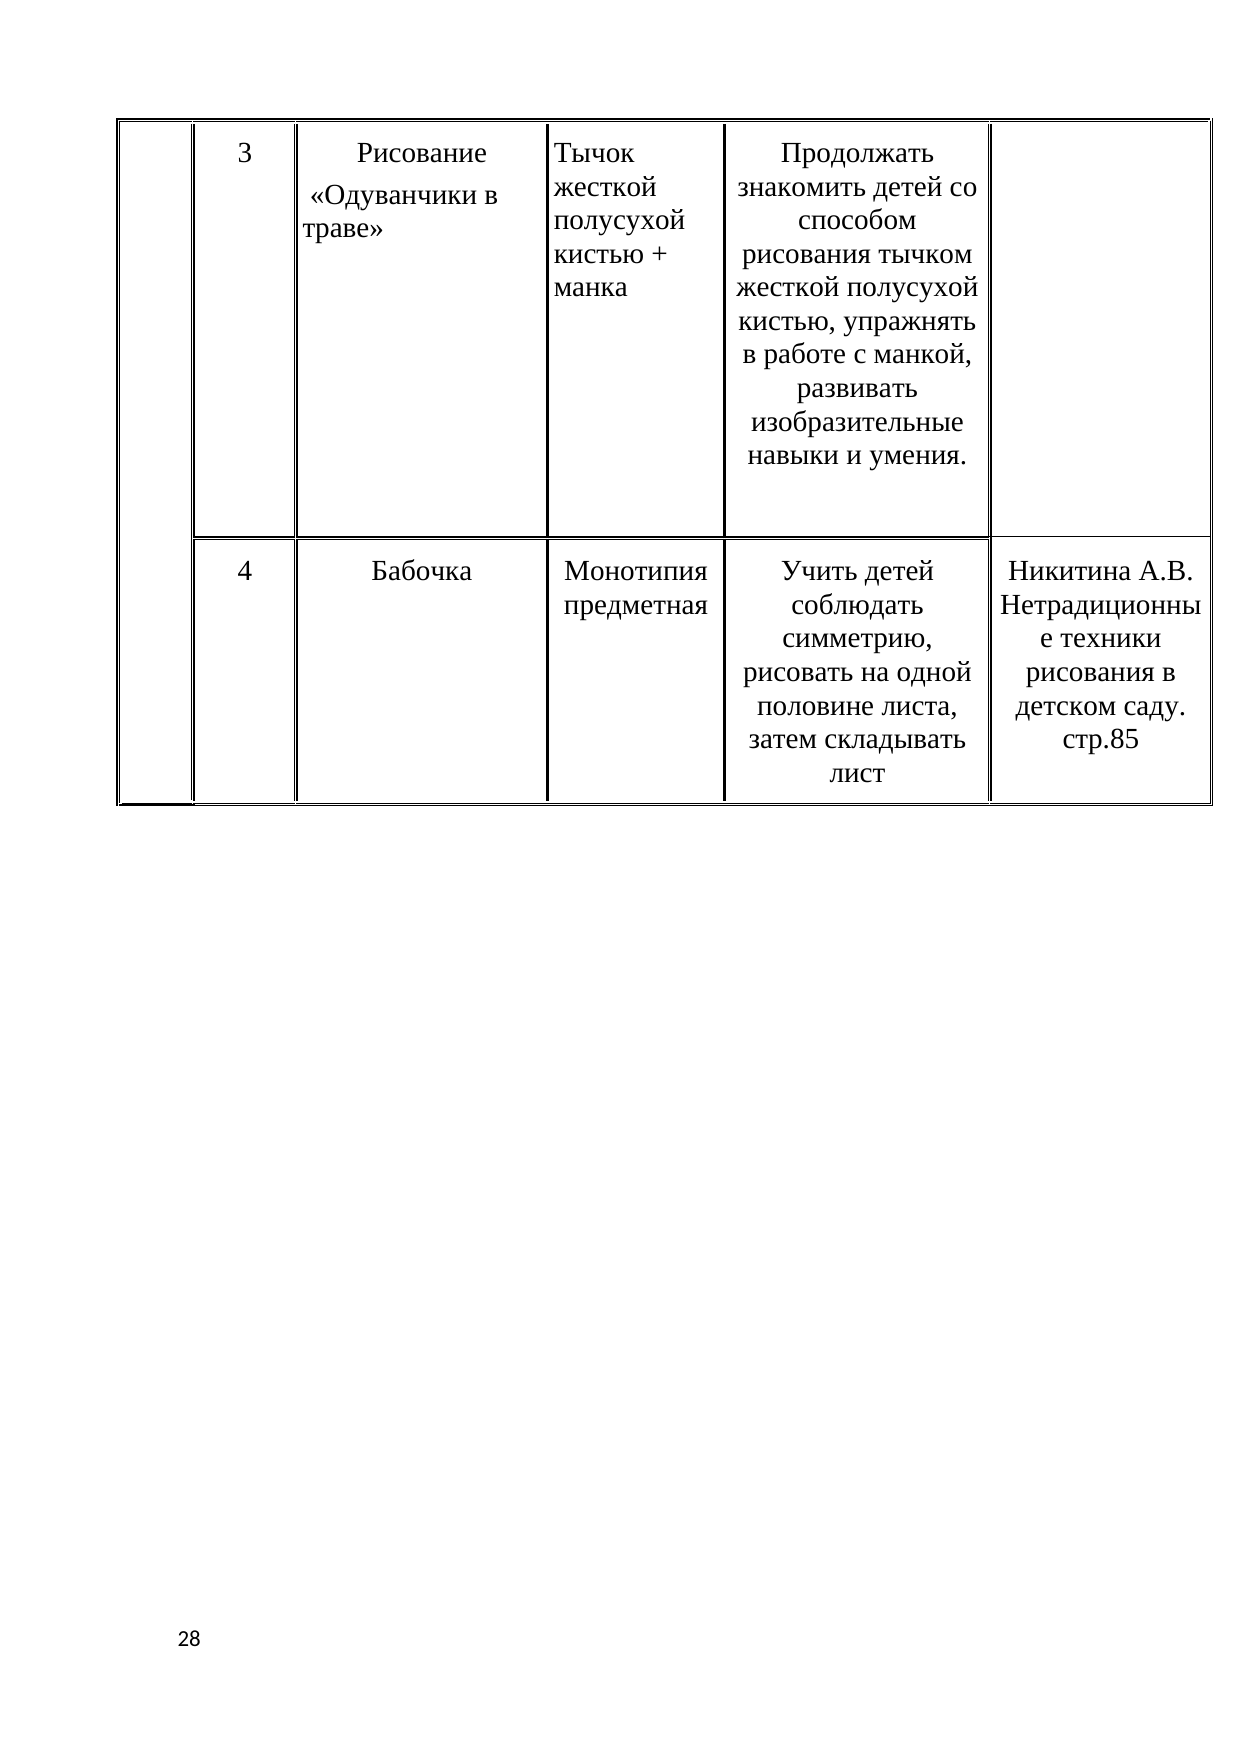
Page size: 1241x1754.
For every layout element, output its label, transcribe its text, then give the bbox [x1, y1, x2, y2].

table_cell Рисование «Одуванчики в траве» [296, 122, 547, 536]
table_cell 4 [193, 536, 296, 802]
table_cell Тычок жесткой полусухой кистью + манка [547, 122, 724, 536]
table_cell 3 [193, 120, 296, 536]
table_cell Продолжать знакомить детей со способом рисования тычком жесткой полусухой кистью, упражнять в работе с манкой, развивать изобразительные навыки и умения. [724, 120, 990, 536]
table_cell Бабочка [296, 540, 547, 802]
table_cell Никитина А.В. Нетрадиционные техники рисования в детском саду. стр.85 [990, 537, 1210, 802]
table_cell Учить детей соблюдать симметрию, рисовать на одной половине листа, затем складывать лист [724, 537, 990, 802]
table_cell Монотипия предметная [547, 540, 724, 802]
table_cell [990, 118, 1211, 536]
